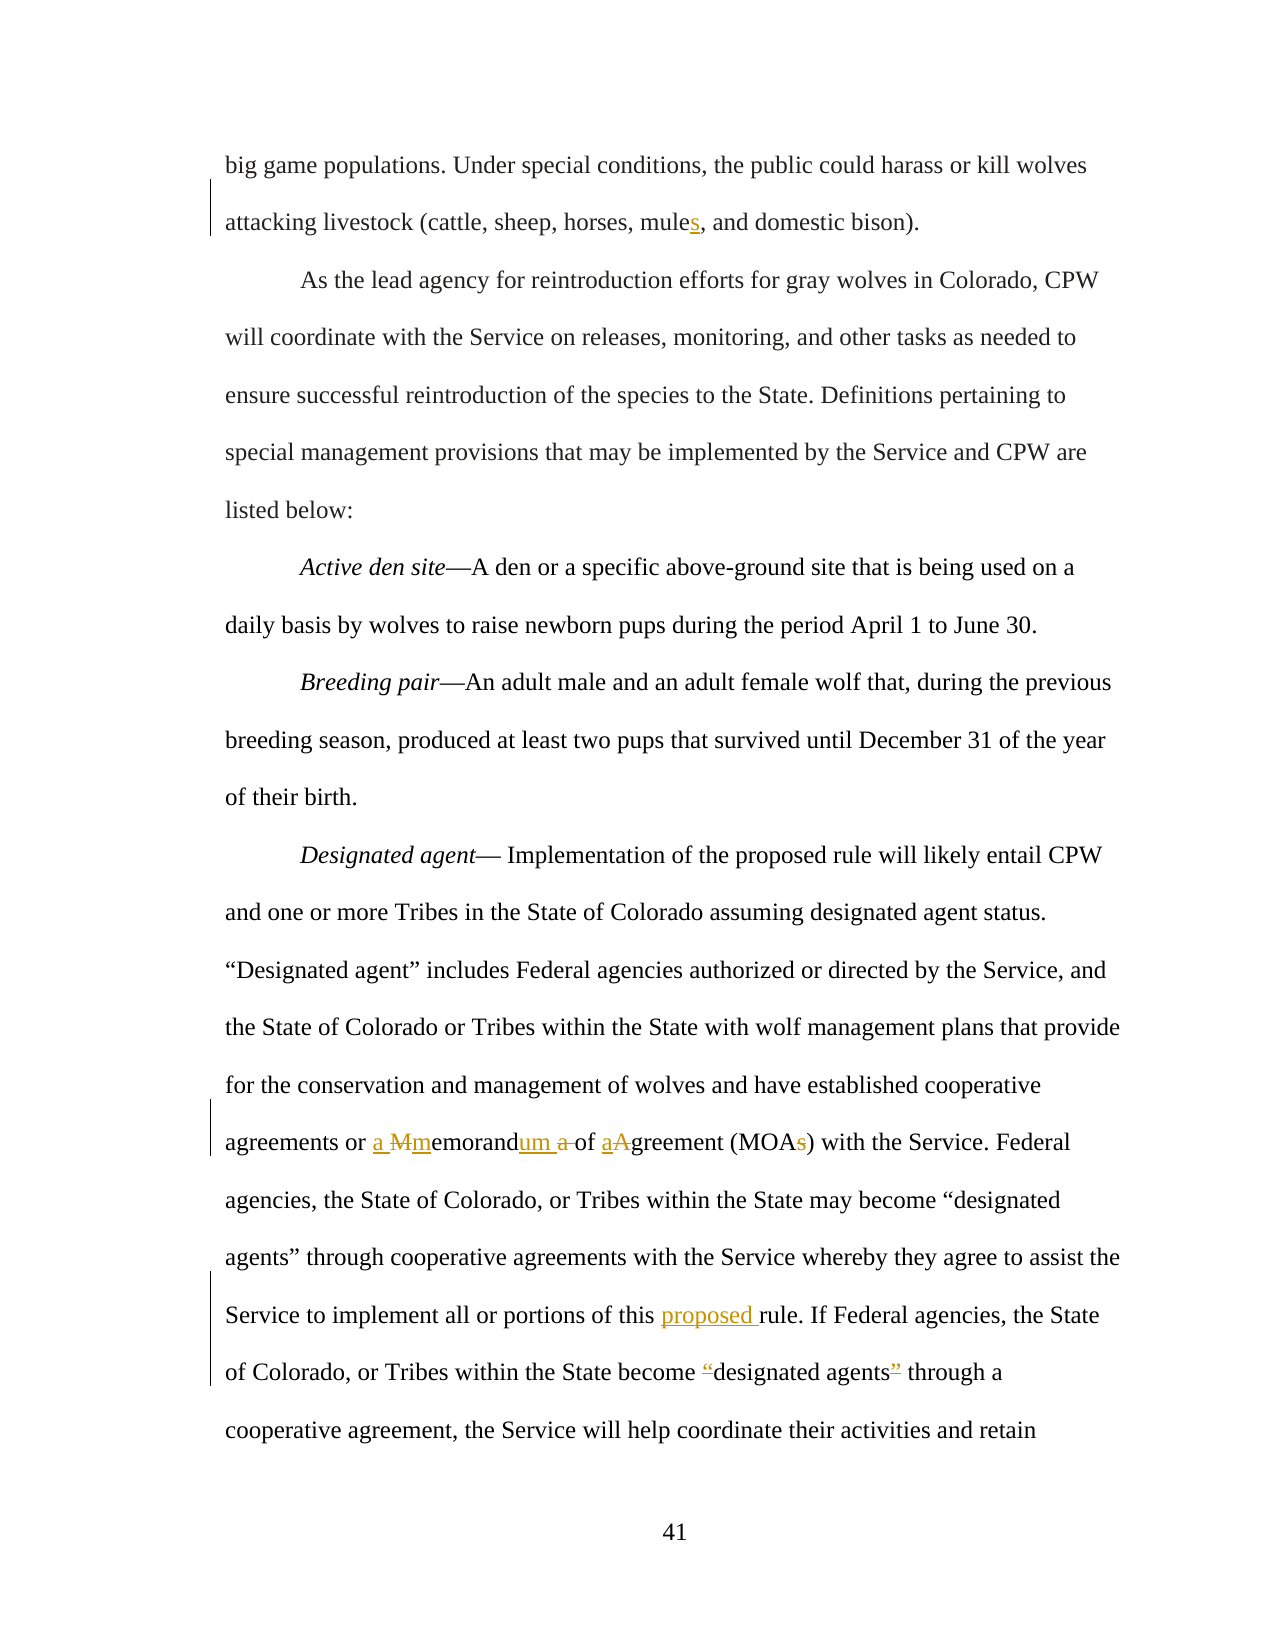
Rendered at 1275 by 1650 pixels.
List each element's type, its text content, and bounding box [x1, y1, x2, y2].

text Active den site—A den or a specific above-ground site that is being used on a daily basis by wolves to raise newborn pups during the period April 1 to June 30. [225, 552, 1125, 639]
text As the lead agency for reintroduction efforts for gray wolves in Colorado, CPW will coordinate with the Service on releases, monitoring, and other tasks as needed to ensure successful reintroduction of the species to the State. Definitions pertaining to special management provisions that may be implemented by the Service and CPW are listed below: [225, 265, 1125, 524]
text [225, 840, 1125, 1444]
text Breeding pair—An adult male and an adult female wolf that, during the previous breeding season, produced at least two pups that survived until December 31 of the year of their birth. [225, 667, 1125, 811]
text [225, 150, 1125, 236]
